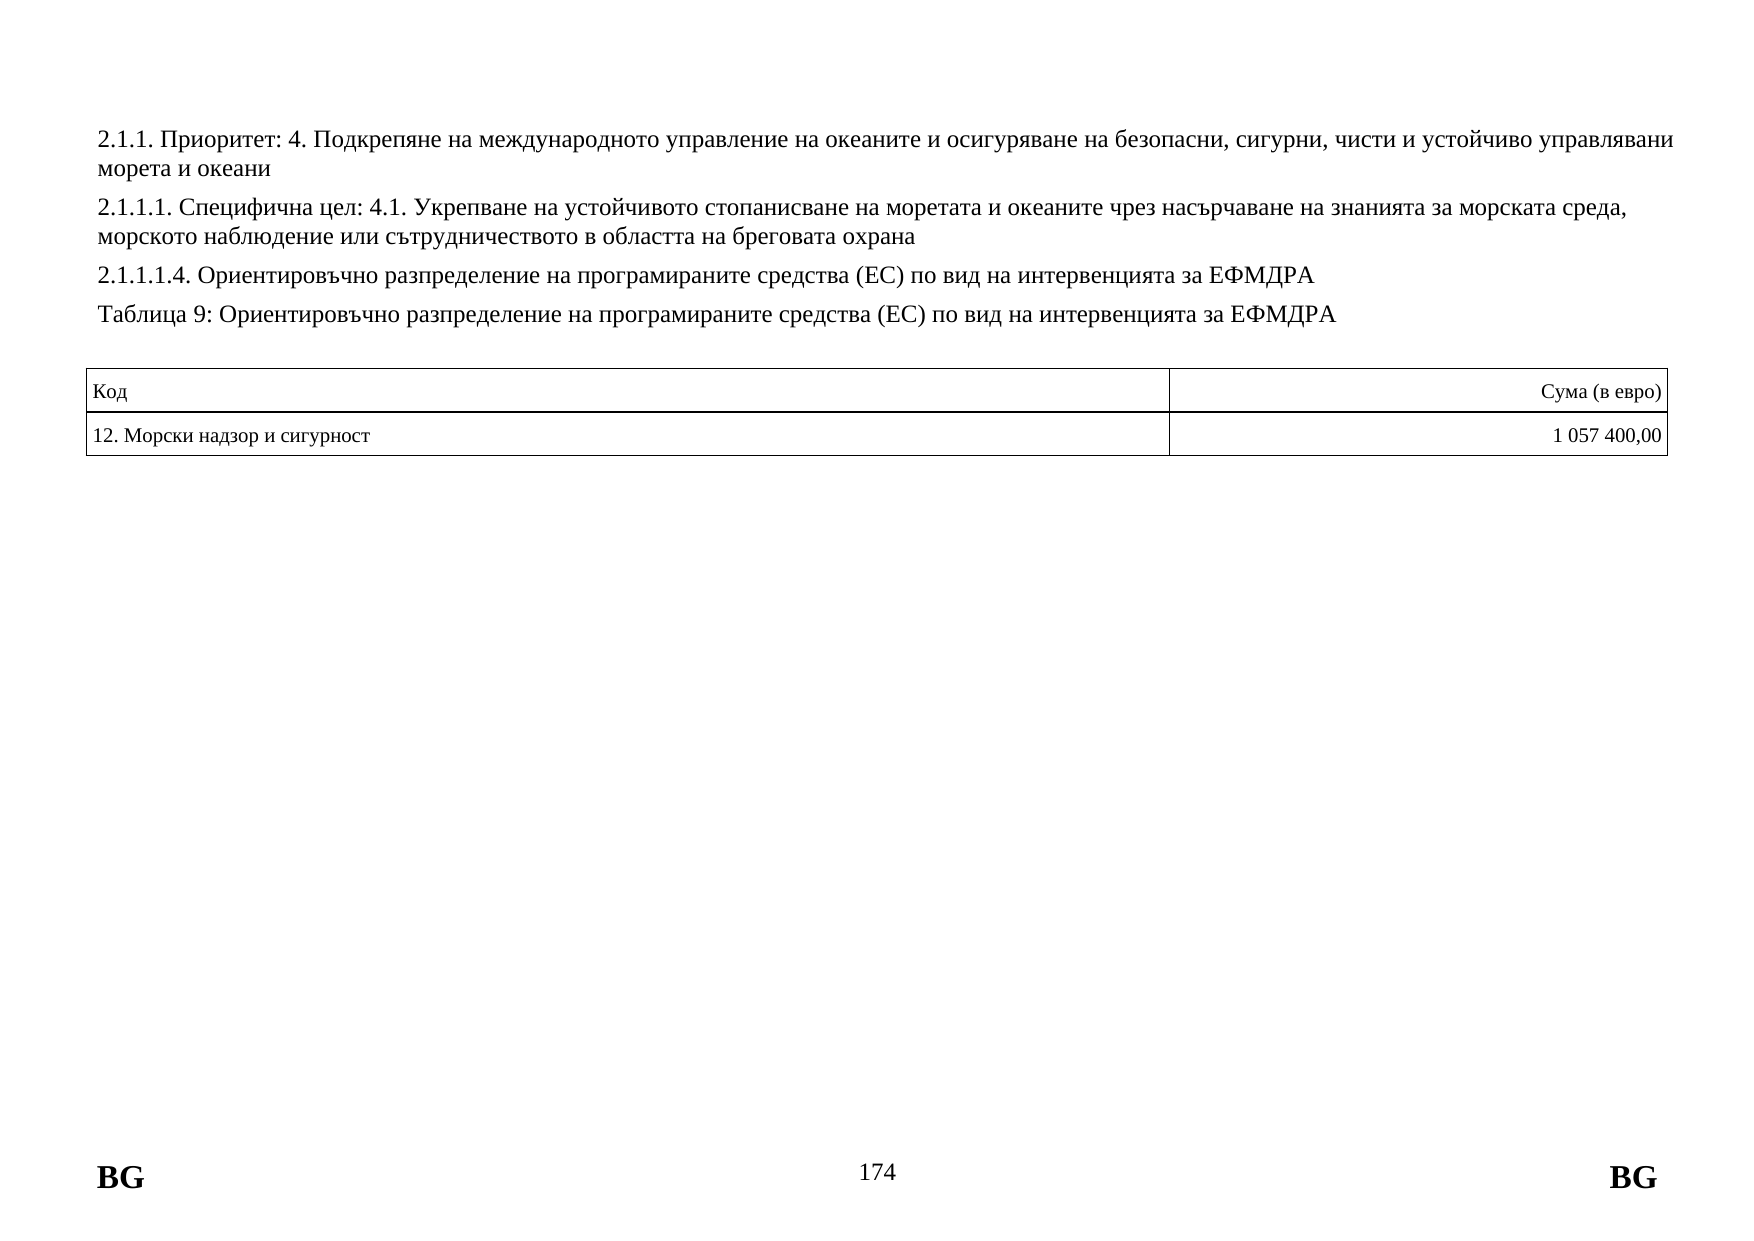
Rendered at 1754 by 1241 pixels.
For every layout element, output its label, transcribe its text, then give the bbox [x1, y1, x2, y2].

text [notranslate]2.1.1.1. Специфична цел: 4.1. Укрепване на устойчивото стопанисване на моретата и океаните чрез насърчаване на знанията за морската среда, морското наблюдение или сътрудничеството в областта на бреговата охрана[/notranslate] [97, 192, 1679, 250]
table_cell 1 057 400,00 [1170, 413, 1667, 455]
table_header [notranslate]Код[/notranslate] [87, 369, 1169, 411]
subtitle [notranslate]2.1.1.1.4. Ориентировъчно разпределение на програмираните средства (ЕС) по вид на интервенцията за ЕФМДРА [97, 260, 1679, 289]
text [/notranslate][notranslate]Таблица 9: Ориентировъчно разпределение на програмираните средства (ЕС) по вид на интервенцията за ЕФМДРА[/notranslate] [97, 299, 1679, 328]
table_header [notranslate]Сума (в евро)[/notranslate] [1170, 369, 1667, 411]
text [notranslate]2.1.1. Приоритет: 4. Подкрепяне на международното управление на океаните и осигуряване на безопасни, сигурни, чисти и устойчиво управлявани морета и океани[/notranslate] [97, 124, 1679, 182]
table_cell [notranslate]12. Морски надзор и сигурност[/notranslate] [87, 413, 1169, 455]
